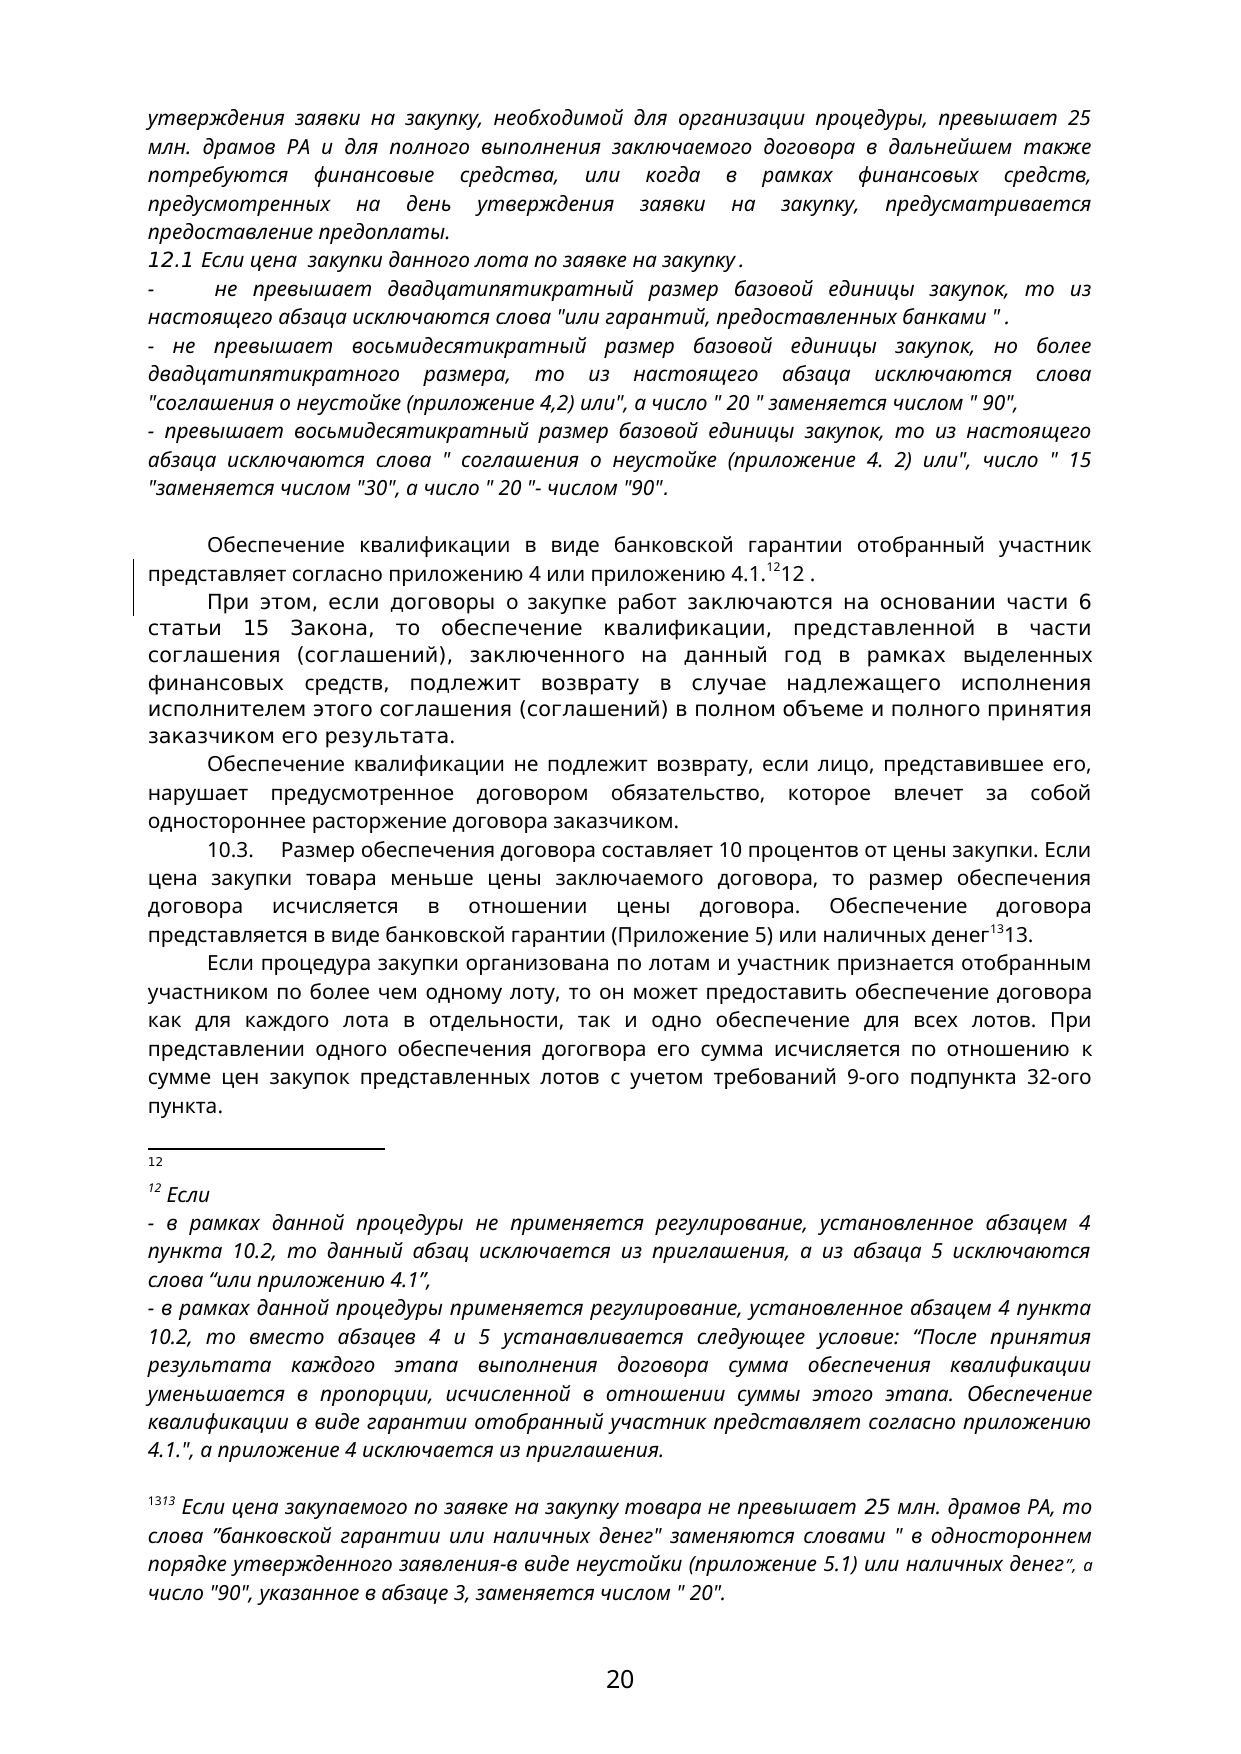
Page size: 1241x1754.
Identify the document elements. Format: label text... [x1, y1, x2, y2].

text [148, 103, 1092, 246]
text 12.1 Если цена закупки данного лота по заявке на закупку․ [148, 246, 1092, 274]
text Обеспечение квалификации в виде банковской гарантии отобранный участник представляет согласно приложению 4 или приложению 4.1.12 . [148, 530, 1092, 587]
text Если процедура закупки организована по лотам и участник признается отобранным участником по более чем одному лоту, то он может предоставить обеспечение договора как для каждого лота в отдельности, так и одно обеспечение для всех лотов. При представлении одного обеспечения догогвора его сумма исчисляется по отношению к сумме цен закупок представленных лотов с учетом требований 9-ого подпункта 32-ого пункта. [148, 948, 1092, 1119]
text - превышает восьмидесятикратный размер базовой единицы закупок, то из настоящего абзаца исключаются слова " соглашения о неустойке (приложение 4. 2) или", число " 15 "заменяется числом "30", а число " 20 "- числом "90". [148, 416, 1092, 502]
text 10.3. Размер обеспечения договора составляет 10 процентов от цены закупки. Если цена закупки товара меньше цены заключаемого договора, то размер обеспечения договора исчисляется в отношении цены договора. Обеспечение договора представляется в виде банковской гарантии (Приложение 5) или наличных денег13. [148, 835, 1092, 948]
text - не превышает двадцатипятикратный размер базовой единицы закупок, то из настоящего абзаца исключаются слова "или гарантий, предоставленных банками "․ [148, 274, 1092, 331]
text При этом, если договоры о закупке работ заключаются на основании части 6 статьи 15 Закона, то обеспечение квалификации, представленной в части соглашения (соглашений), заключенного на данный год в рамках выделенных финансовых средств, подлежит возврату в случае надлежащего исполнения исполнителем этого соглашения (соглашений) в полном объеме и полного принятия заказчиком его результата. [148, 587, 1092, 749]
text Обеспечение квалификации не подлежит возврату, если лицо, представившее его, нарушает предусмотренное договором обязательство, которое влечет за собой одностороннее расторжение договора заказчиком. [148, 749, 1092, 835]
text - не превышает восьмидесятикратный размер базовой единицы закупок, но более двадцатипятикратного размера, то из настоящего абзаца исключаются слова "соглашения о неустойке (приложение 4,2) или", а число " 20 " заменяется числом " 90", [148, 331, 1092, 416]
